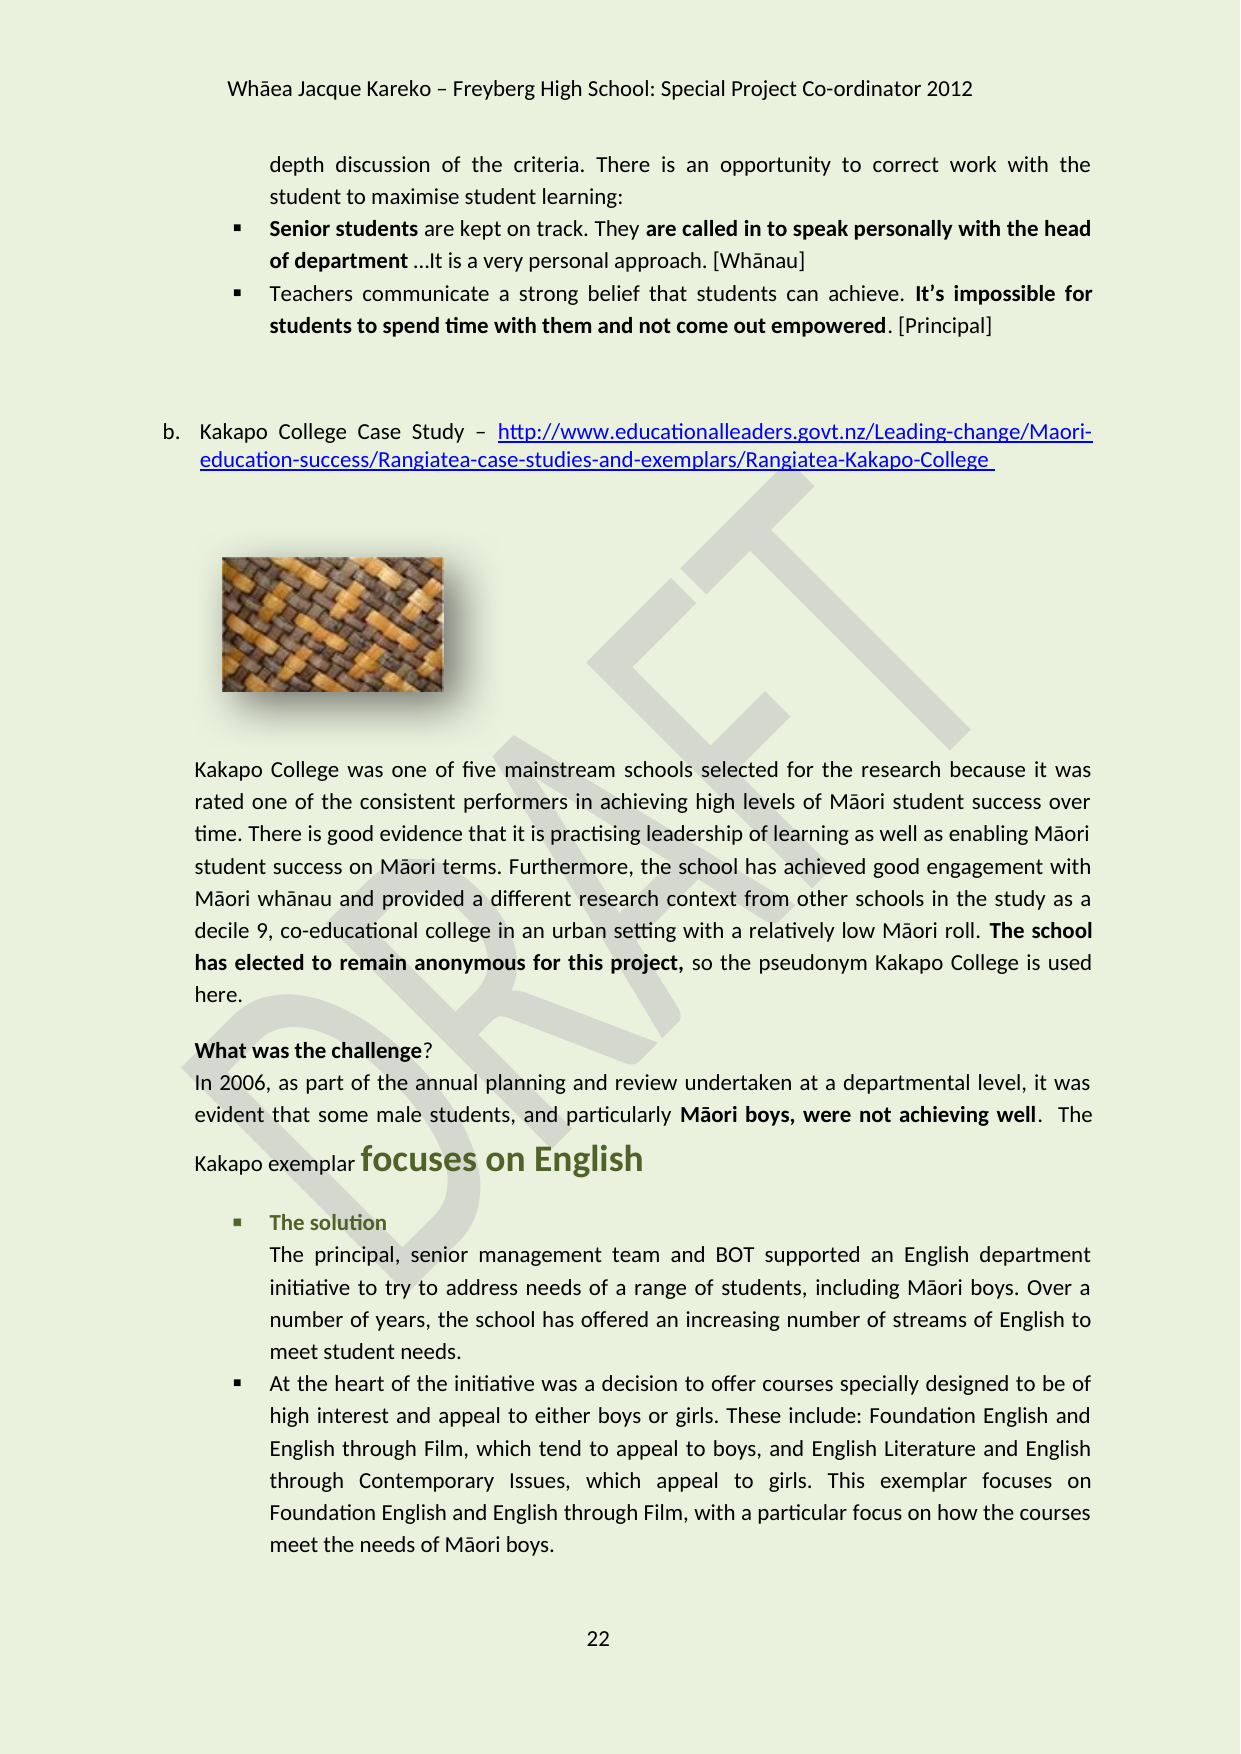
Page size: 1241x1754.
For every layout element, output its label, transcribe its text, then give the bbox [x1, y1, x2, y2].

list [232, 150, 1093, 210]
list The solution [232, 1208, 1093, 1236]
list Teachers communicate a strong belief that students can achieve. It’s impossible for students to spend time with them and not come out empowered. [Principal] [232, 279, 1093, 339]
text In 2006, as part of the annual planning and review undertaken at a departmental level, it was evident that some male students, and particularly Māori boys, were not achieving well. The Kakapo exemplar focuses on English [194, 1068, 1093, 1181]
text Kakapo College was one of five mainstream schools selected for the research because it was rated one of the consistent performers in achieving high levels of Māori student success over time. There is good evidence that it is practising leadership of learning as well as enabling Māori student success on Māori terms. Furthermore, the school has achieved good engagement with Māori whānau and provided a different research context from other schools in the study as a decile 9, co-educational college in an urban setting with a relatively low Māori roll. The school has elected to remain anonymous for this project, so the pseudonym Kakapo College is used here. [194, 755, 1093, 1008]
picture [222, 557, 444, 692]
list Kakapo College Case Study – http://www.educationalleaders.govt.nz/Leading-change/Maori-education-success/Rangiatea-case-studies-and-exemplars/Rangiatea-Kakapo-College [162, 417, 1092, 473]
list At the heart of the initiative was a decision to offer courses specially designed to be of high interest and appeal to either boys or girls. These include: Foundation English and English through Film, which tend to appeal to boys, and English Literature and English through Contemporary Issues, which appeal to girls. This exemplar focuses on Foundation English and English through Film, with a particular focus on how the courses meet the needs of Māori boys. [232, 1369, 1093, 1558]
text What was the challenge? [194, 1036, 1093, 1064]
list Senior students are kept on track. They are called in to speak personally with the head of department …It is a very personal approach. [Whānau] [232, 214, 1093, 274]
text The principal, senior management team and BOT supported an English department initiative to try to address needs of a range of students, including Māori boys. Over a number of years, the school has offered an increasing number of streams of English to meet student needs. [269, 1241, 1093, 1365]
